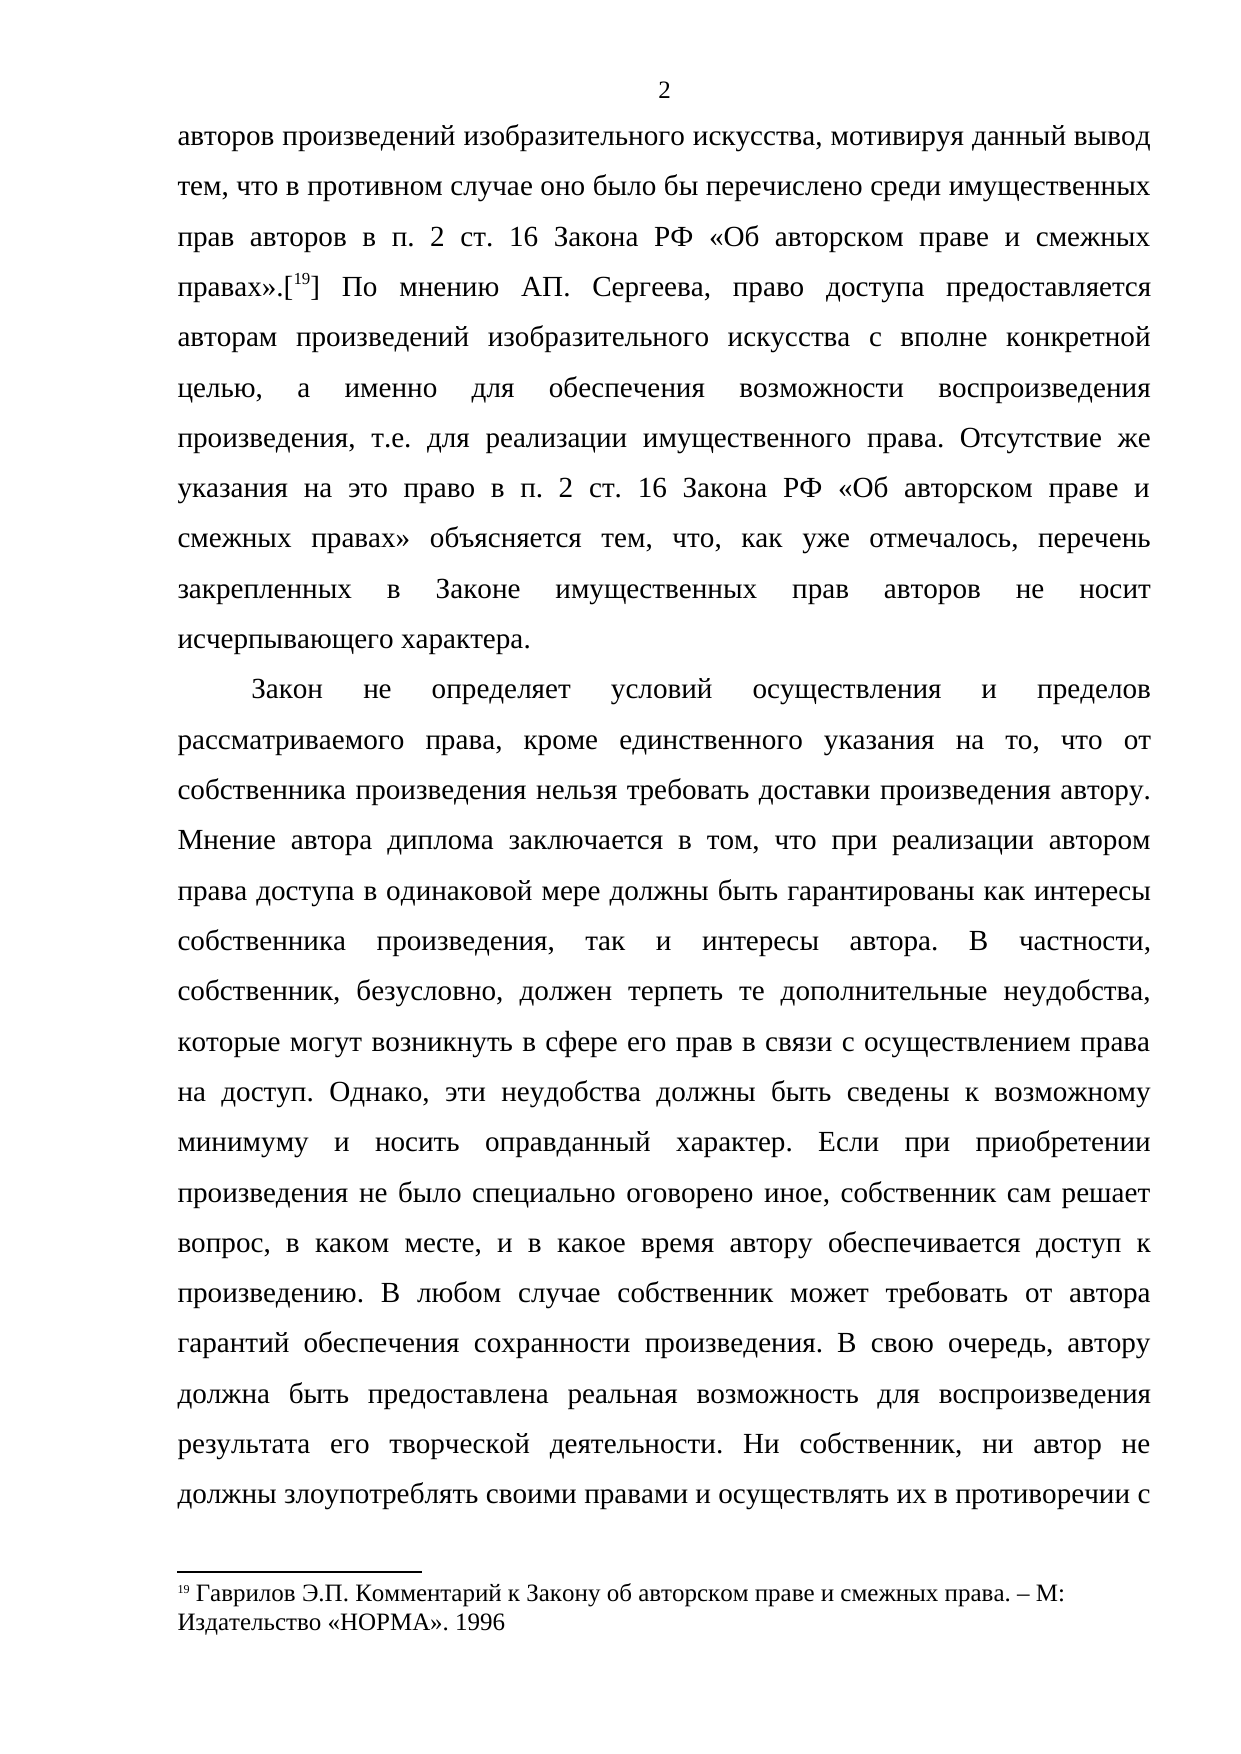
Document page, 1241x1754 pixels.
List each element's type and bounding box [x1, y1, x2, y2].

text [177, 672, 1152, 1510]
text [177, 118, 1152, 655]
